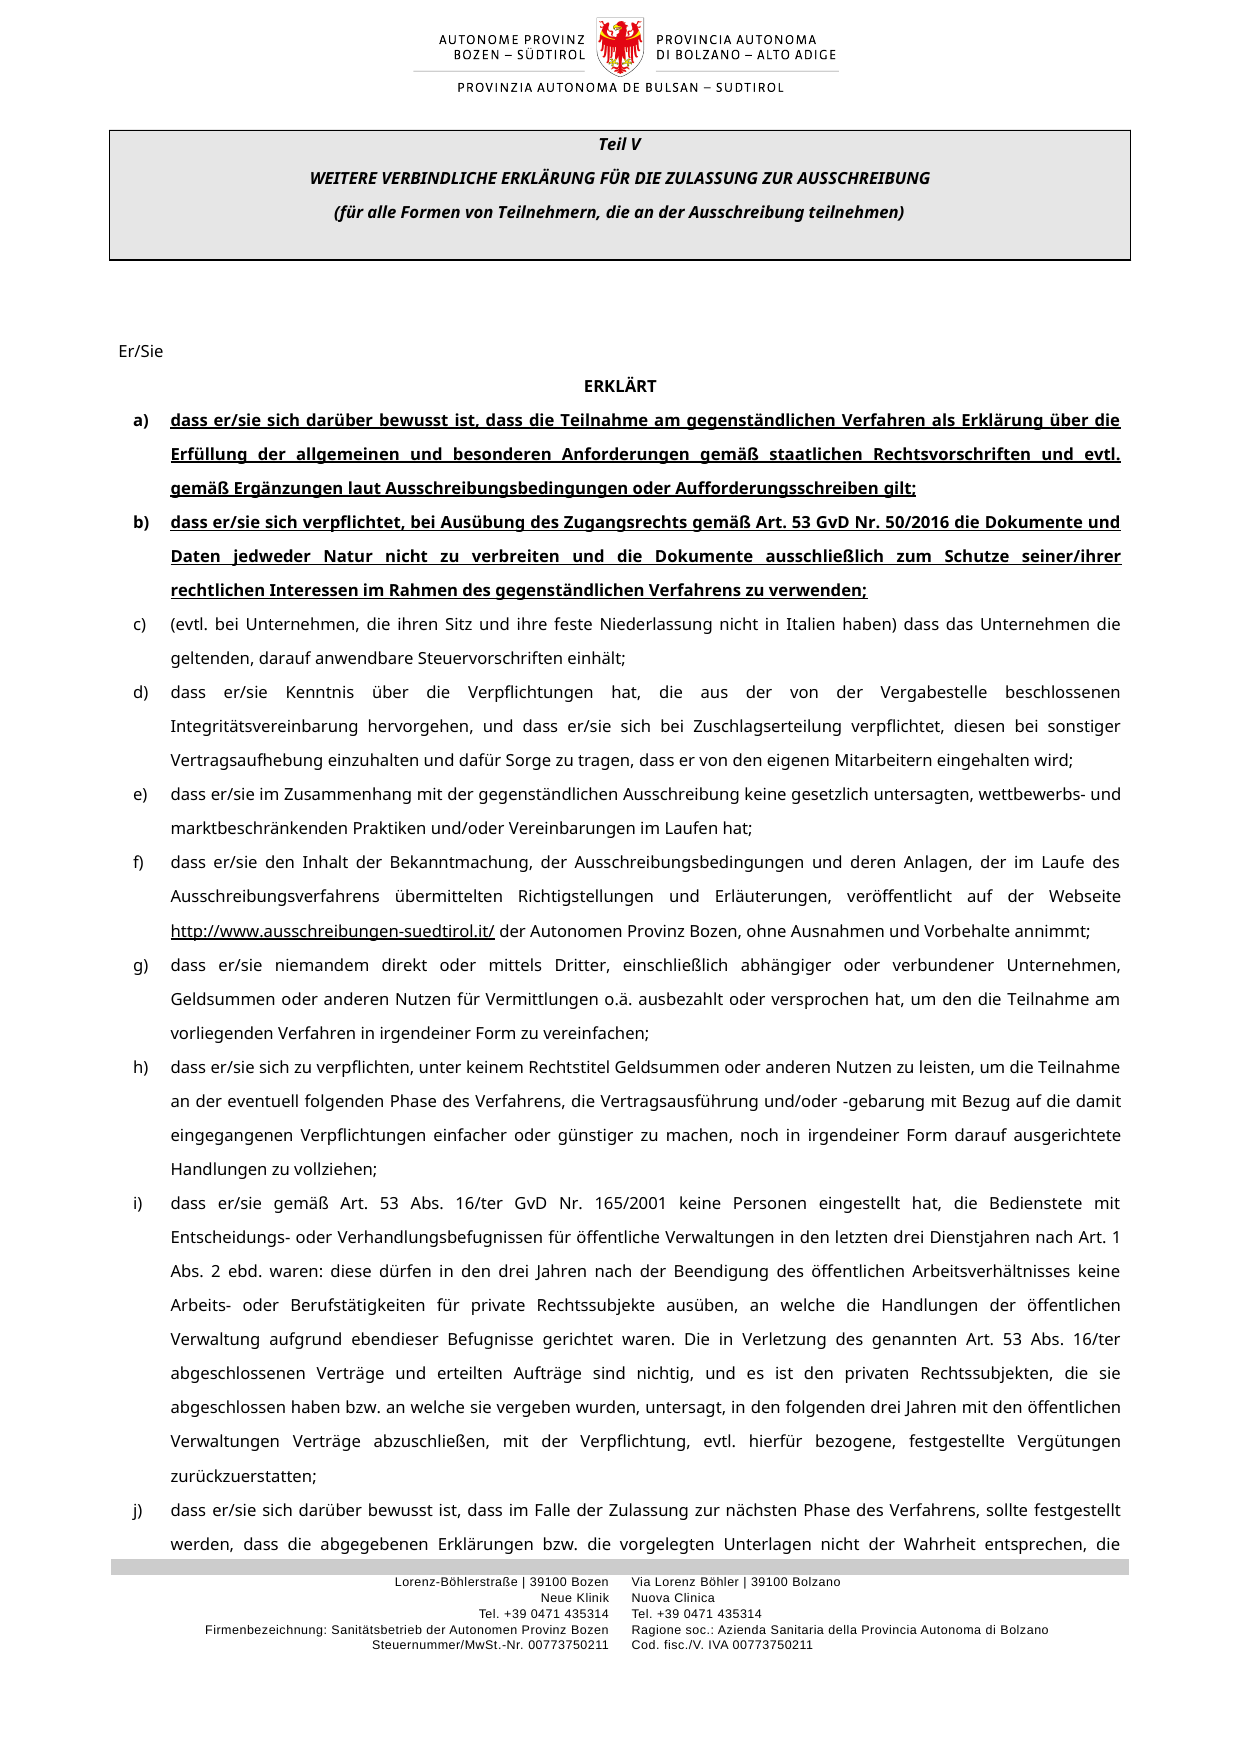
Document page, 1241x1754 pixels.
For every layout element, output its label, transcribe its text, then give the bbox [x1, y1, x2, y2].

list dass er/sie im Zusammenhang mit der gegenständlichen Ausschreibung keine gesetzlich untersagten, wettbewerbs- und marktbeschränkenden Praktiken und/oder Vereinbarungen im Laufen hat; [133, 783, 1122, 840]
text Er/Sie [118, 340, 1122, 363]
list dass er/sie sich verpflichtet, bei Ausübung des Zugangsrechts gemäß Art. 53 GvD Nr. 50/2016 die Dokumente und Daten jedweder Natur nicht zu verbreiten und die Dokumente ausschließlich zum Schutze seiner/ihrer rechtlichen Interessen im Rahmen des gegenständlichen Verfahrens zu verwenden; [133, 510, 1122, 601]
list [133, 1498, 1122, 1555]
list (evtl. bei Unternehmen, die ihren Sitz und ihre feste Niederlassung nicht in Italien haben) dass das Unternehmen die geltenden, darauf anwendbare Steuervorschriften einhält; [133, 613, 1122, 669]
list dass er/sie sich zu verpflichten, unter keinem Rechtstitel Geldsummen oder anderen Nutzen zu leisten, um die Teilnahme an der eventuell folgenden Phase des Verfahrens, die Vertragsausführung und/oder -gebarung mit Bezug auf die damit eingegangenen Verpflichtungen einfacher oder günstiger zu machen, noch in irgendeiner Form darauf ausgerichtete Handlungen zu vollziehen; [133, 1055, 1122, 1180]
list dass er/sie den Inhalt der Bekanntmachung, der Ausschreibungsbedingungen und deren Anlagen, der im Laufe des Ausschreibungsverfahrens übermittelten Richtigstellungen und Erläuterungen, veröffentlicht auf der Webseite http://www.ausschreibungen-suedtirol.it/ der Autonomen Provinz Bozen, ohne Ausnahmen und Vorbehalte annimmt; [133, 851, 1122, 942]
list dass er/sie Kenntnis über die Verpflichtungen hat, die aus der von der Vergabestelle beschlossenen Integritätsvereinbarung hervorgehen, und dass er/sie sich bei Zuschlagserteilung verpflichtet, diesen bei sonstiger Vertragsaufhebung einzuhalten und dafür Sorge zu tragen, dass er von den eigenen Mitarbeitern eingehalten wird; [133, 681, 1122, 772]
text ERKLÄRT [118, 374, 1122, 397]
picture [206, 0, 1034, 107]
list dass er/sie niemandem direkt oder mittels Dritter, einschließlich abhängiger oder verbundener Unternehmen, Geldsummen oder anderen Nutzen für Vermittlungen o.ä. ausbezahlt oder versprochen hat, um den die Teilnahme am vorliegenden Verfahren in irgendeiner Form zu vereinfachen; [133, 953, 1122, 1044]
text Teil V [110, 131, 1130, 155]
text WEITERE VERBINDLICHE ERKLÄRUNG FÜR DIE ZULASSUNG ZUR AUSSCHREIBUNG [110, 163, 1130, 189]
list dass er/sie sich darüber bewusst ist, dass die Teilnahme am gegenständlichen Verfahren als Erklärung über die Erfüllung der allgemeinen und besonderen Anforderungen gemäß staatlichen Rechtsvorschriften und evtl. gemäß Ergänzungen laut Ausschreibungsbedingungen oder Aufforderungsschreiben gilt; [133, 408, 1122, 499]
text (für alle Formen von Teilnehmern, die an der Ausschreibung teilnehmen) [110, 198, 1130, 223]
list dass er/sie gemäß Art. 53 Abs. 16/ter GvD Nr. 165/2001 keine Personen eingestellt hat, die Bedienstete mit Entscheidungs- oder Verhandlungsbefugnissen für öffentliche Verwaltungen in den letzten drei Dienstjahren nach Art. 1 Abs. 2 ebd. waren: diese dürfen in den drei Jahren nach der Beendigung des öffentlichen Arbeitsverhältnisses keine Arbeits- oder Berufstätigkeiten für private Rechtssubjekte ausüben, an welche die Handlungen der öffentlichen Verwaltung aufgrund ebendieser Befugnisse gerichtet waren. Die in Verletzung des genannten Art. 53 Abs. 16/ter abgeschlossenen Verträge und erteilten Aufträge sind nichtig, und es ist den privaten Rechtssubjekten, die sie abgeschlossen haben bzw. an welche sie vergeben wurden, untersagt, in den folgenden drei Jahren mit den öffentlichen Verwaltungen Verträge abzuschließen, mit der Verpflichtung, evtl. hierfür bezogene, festgestellte Vergütungen zurückzuerstatten; [133, 1192, 1122, 1487]
